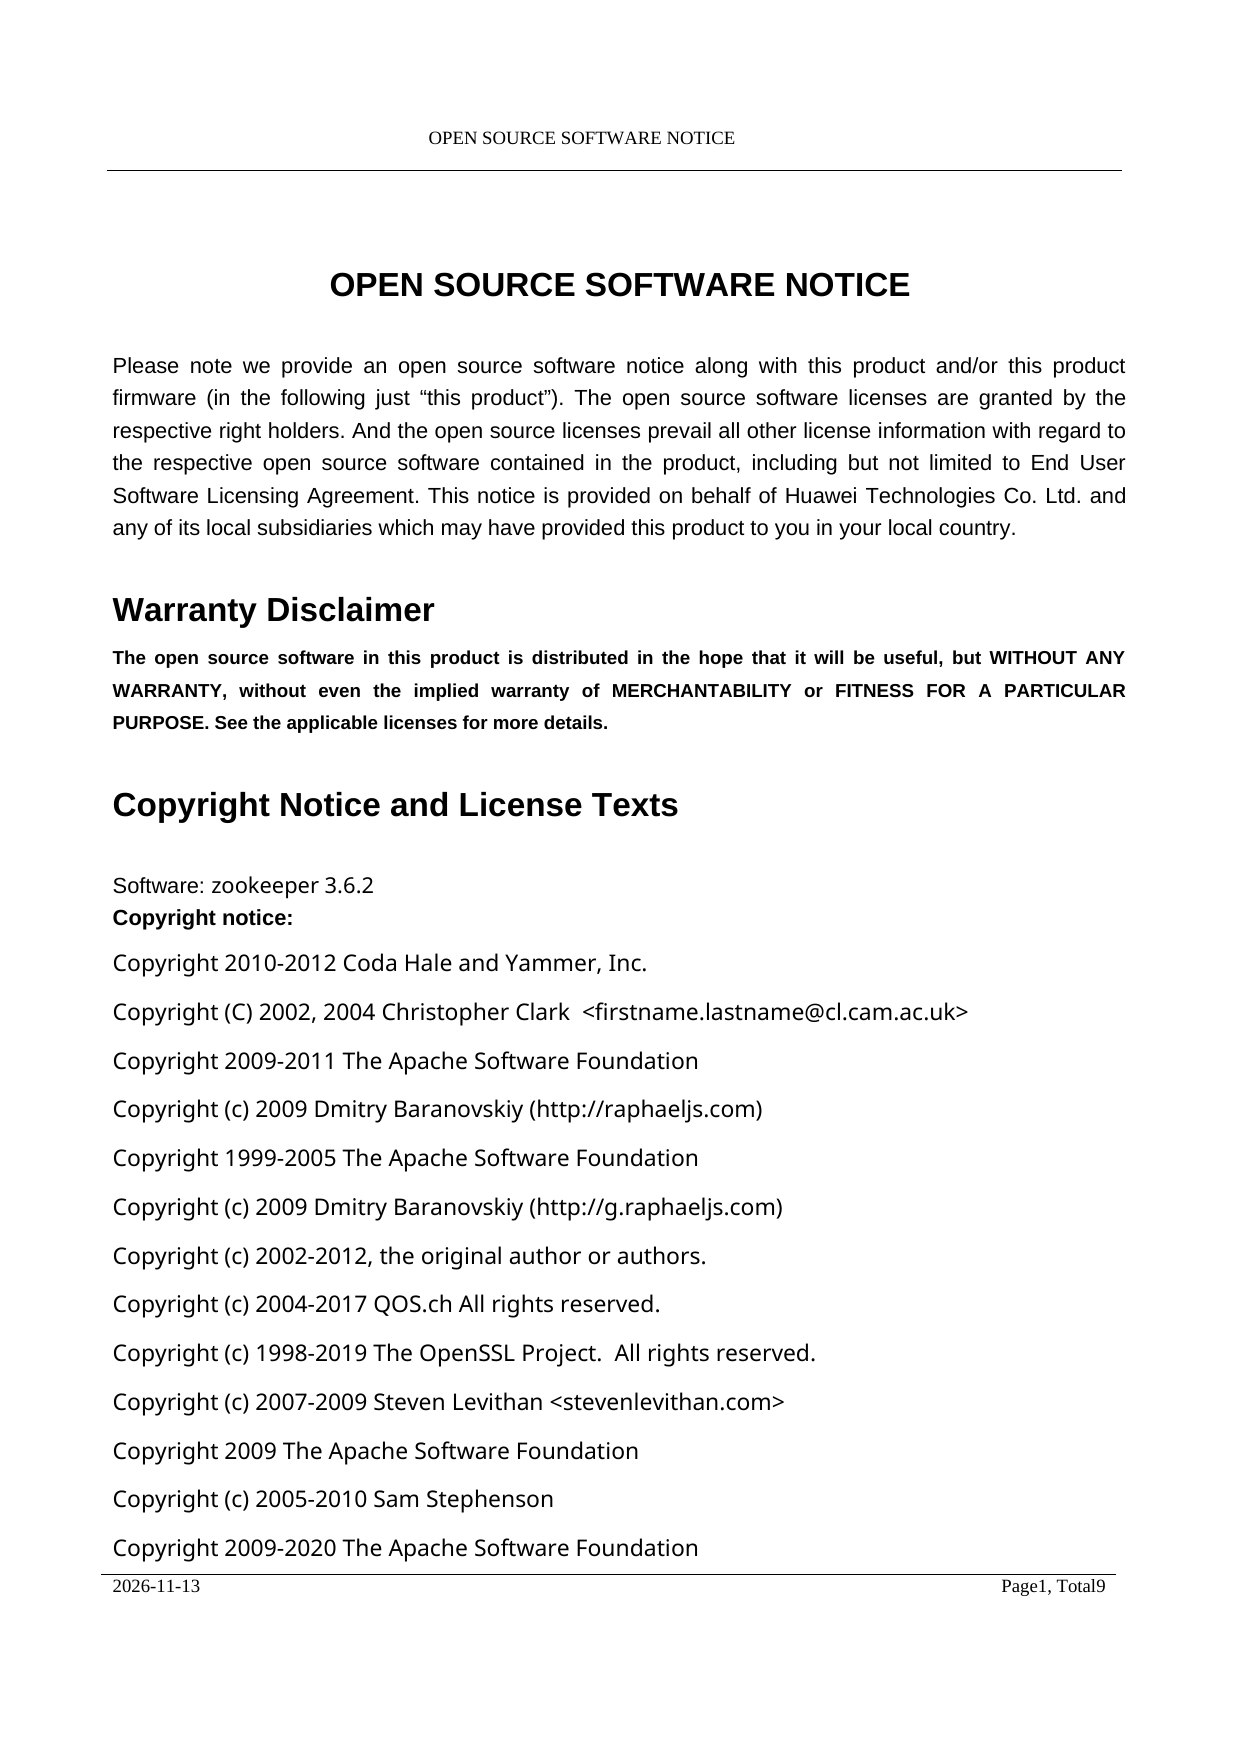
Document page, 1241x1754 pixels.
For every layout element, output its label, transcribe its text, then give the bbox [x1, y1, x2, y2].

text OPEN SOURCE SOFTWARE NOTICE [112, 251, 1128, 316]
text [112, 947, 1128, 1564]
text Warranty Disclaimer [112, 576, 1128, 641]
text Copyright notice: [112, 901, 1128, 934]
text Software: zookeeper 3.6.2 [112, 869, 1128, 901]
text Copyright Notice and License Texts [112, 771, 1128, 836]
text The open source software in this product is distributed in the hope that it will be useful, but WITHOUT ANY WARRANTY, without even the implied warranty of MERCHANTABILITY or FITNESS FOR A PARTICULAR PURPOSE. See the applicable licenses for more details. [112, 641, 1128, 739]
text Please note we provide an open source software notice along with this product and/or this product firmware (in the following just “this product”). The open source software licenses are granted by the respective right holders. And the open source licenses prevail all other license information with regard to the respective open source software contained in the product, including but not limited to End User Software Licensing Agreement. This notice is provided on behalf of Huawei Technologies Co. Ltd. and any of its local subsidiaries which may have provided this product to you in your local country. [112, 349, 1128, 544]
